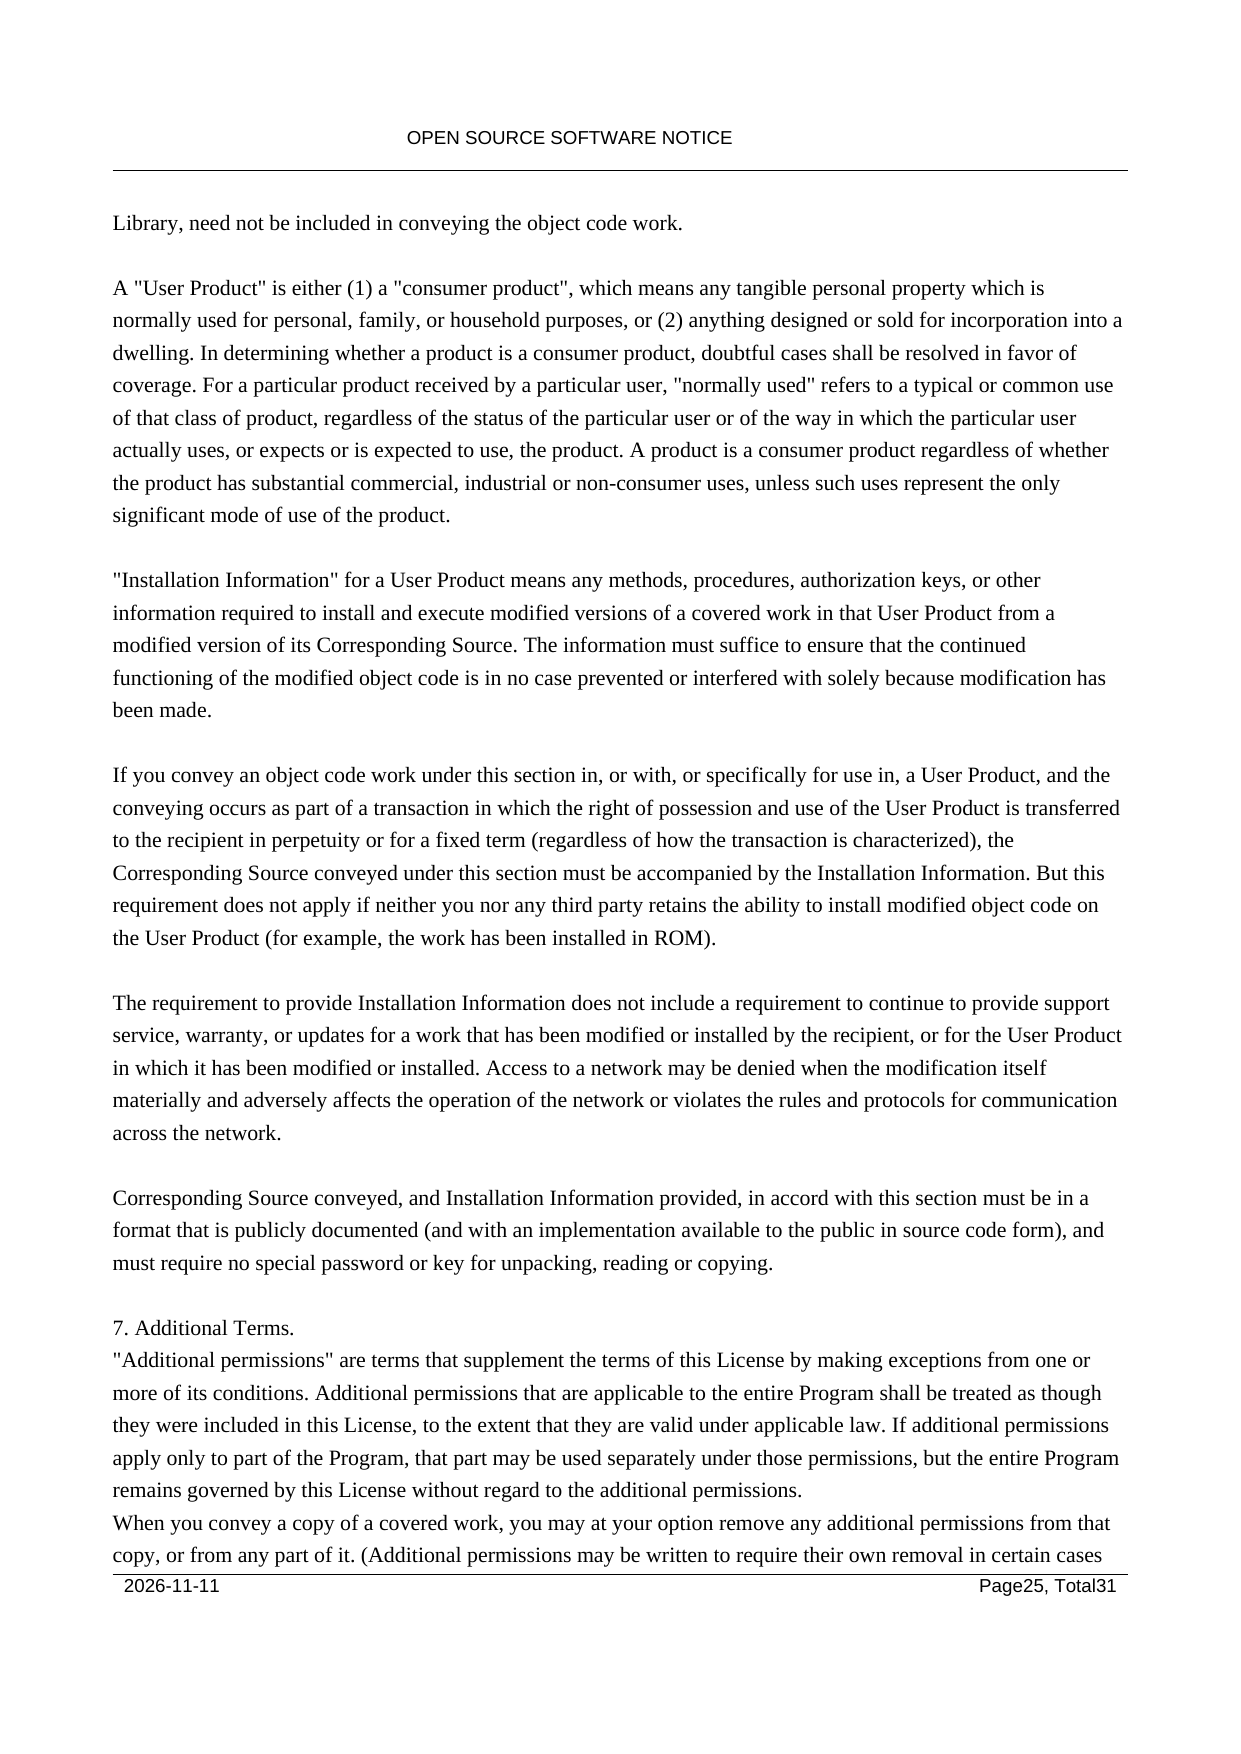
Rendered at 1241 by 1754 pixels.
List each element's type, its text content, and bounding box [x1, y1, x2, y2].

text 7. Additional Terms. [112, 1311, 1128, 1344]
text A "User Product" is either (1) a "consumer product", which means any tangible personal property which is normally used for personal, family, or household purposes, or (2) anything designed or sold for incorporation into a dwelling. In determining whether a product is a consumer product, doubtful cases shall be resolved in favor of coverage. For a particular product received by a particular user, "normally used" refers to a typical or common use of that class of product, regardless of the status of the particular user or of the way in which the particular user actually uses, or expects or is expected to use, the product. A product is a consumer product regardless of whether the product has substantial commercial, industrial or non-consumer uses, unless such uses represent the only significant mode of use of the product. [112, 271, 1128, 531]
text The requirement to provide Installation Information does not include a requirement to continue to provide support service, warranty, or updates for a work that has been modified or installed by the recipient, or for the User Product in which it has been modified or installed. Access to a network may be denied when the modification itself materially and adversely affects the operation of the network or violates the rules and protocols for communication across the network. [112, 986, 1128, 1149]
text "Additional permissions" are terms that supplement the terms of this License by making exceptions from one or more of its conditions. Additional permissions that are applicable to the entire Program shall be treated as though they were included in this License, to the extent that they are valid under applicable law. If additional permissions apply only to part of the Program, that part may be used separately under those permissions, but the entire Program remains governed by this License without regard to the additional permissions. [112, 1344, 1128, 1506]
text "Installation Information" for a User Product means any methods, procedures, authorization keys, or other information required to install and execute modified versions of a covered work in that User Product from a modified version of its Corresponding Source. The information must suffice to ensure that the continued functioning of the modified object code is in no case prevented or interfered with solely because modification has been made. [112, 564, 1128, 726]
text If you convey an object code work under this section in, or with, or specifically for use in, a User Product, and the conveying occurs as part of a transaction in which the right of possession and use of the User Product is transferred to the recipient in perpetuity or for a fixed term (regardless of how the transaction is characterized), the Corresponding Source conveyed under this section must be accompanied by the Installation Information. But this requirement does not apply if neither you nor any third party retains the ability to install modified object code on the User Product (for example, the work has been installed in ROM). [112, 759, 1128, 954]
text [112, 206, 1128, 239]
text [112, 1506, 1128, 1571]
text Corresponding Source conveyed, and Installation Information provided, in accord with this section must be in a format that is publicly documented (and with an implementation available to the public in source code form), and must require no special password or key for unpacking, reading or copying. [112, 1181, 1128, 1279]
